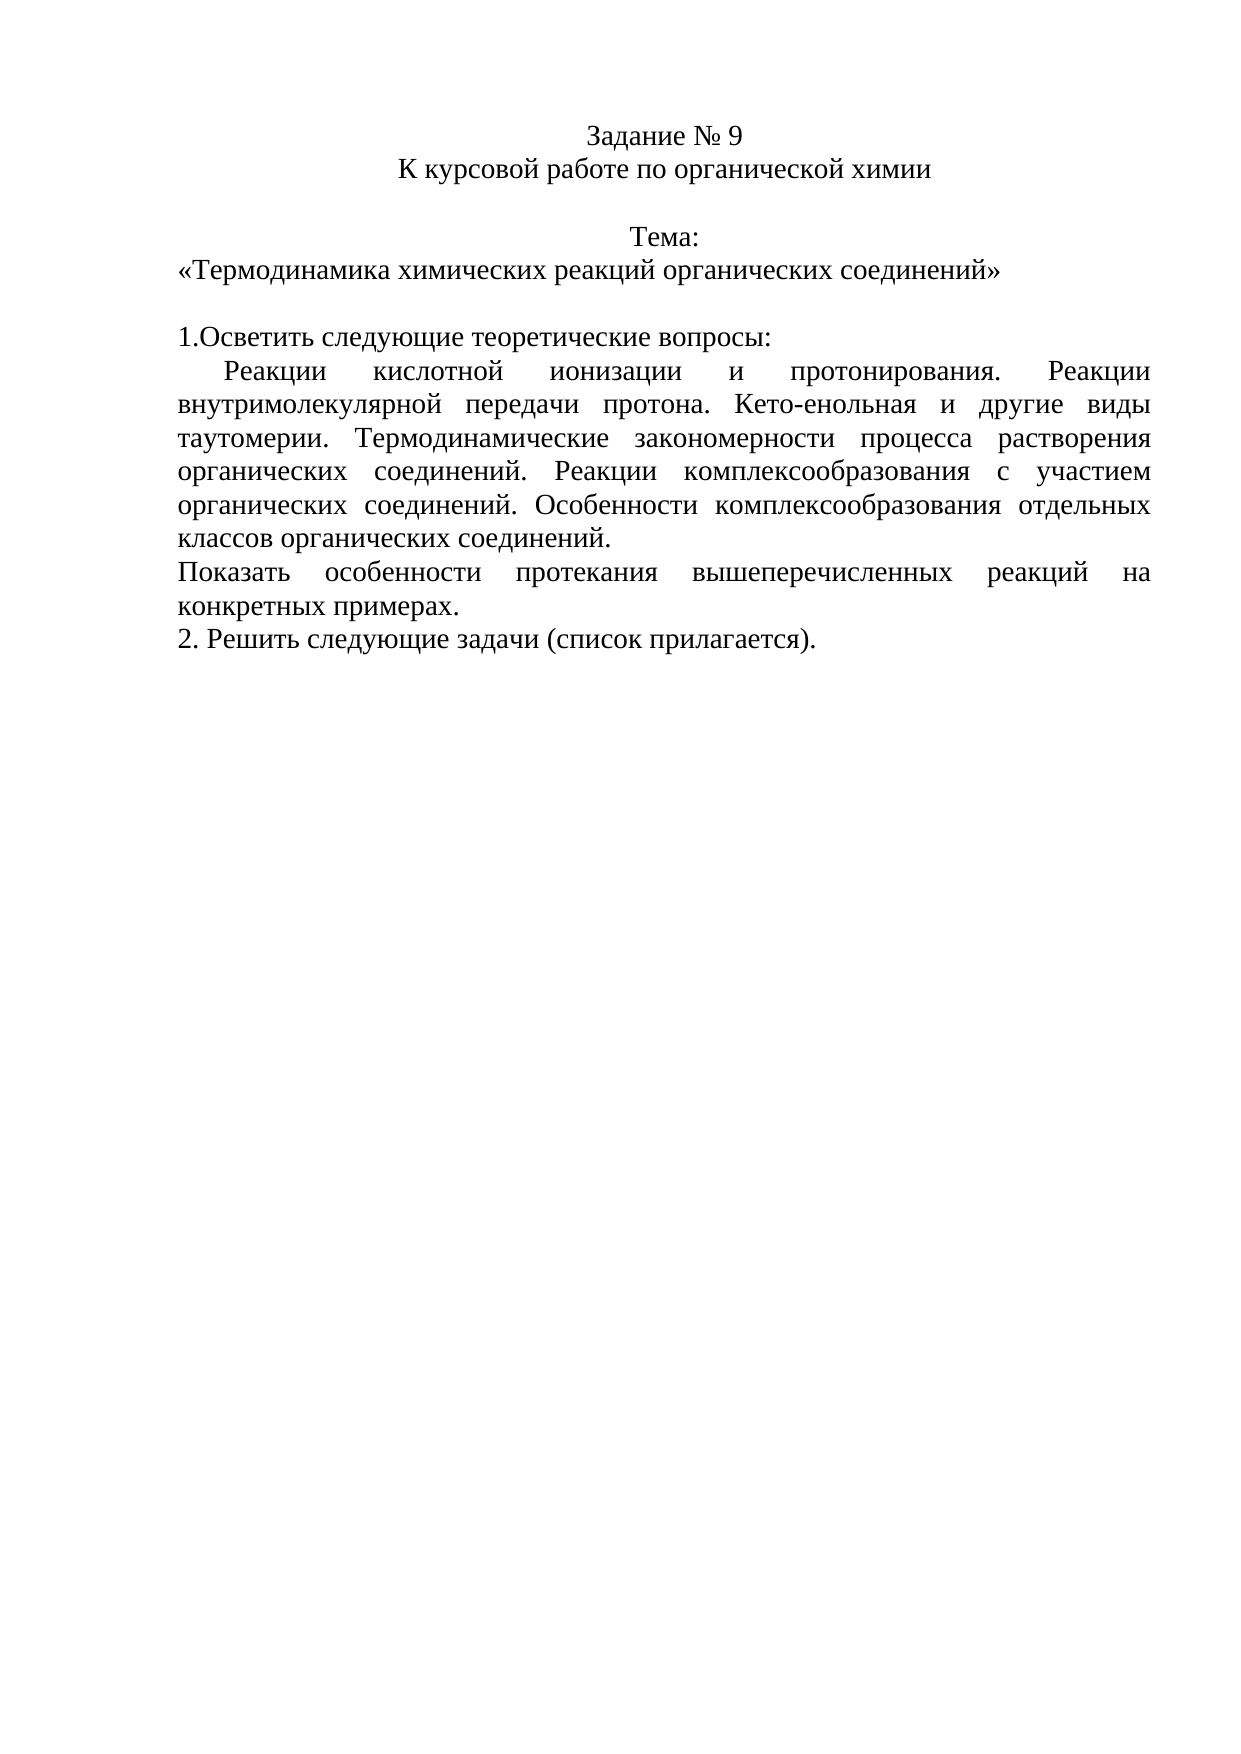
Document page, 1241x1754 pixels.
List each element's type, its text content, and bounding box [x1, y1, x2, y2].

title Задание № 9 [177, 118, 1152, 152]
text Реакции кислотной ионизации и протонирования. Реакции внутримолекулярной передачи протона. Кето-енольная и другие виды таутомерии. Термодинамические закономерности процесса растворения органических соединений. Реакции комплексообразования с участием органических соединений. Особенности комплексообразования отдельных классов органических соединений. [177, 353, 1152, 554]
text Показать особенности протекания вышеперечисленных реакций на конкретных примерах. [177, 554, 1152, 621]
text 2. Решить следующие задачи (список прилагается). [177, 621, 1152, 655]
text «Термодинамика химических реакций органических соединений» [177, 252, 1152, 286]
text 1.Осветить следующие теоретические вопросы: [177, 319, 1152, 353]
subtitle К курсовой работе по органической химии [177, 152, 1152, 185]
text Тема: [177, 219, 1152, 252]
